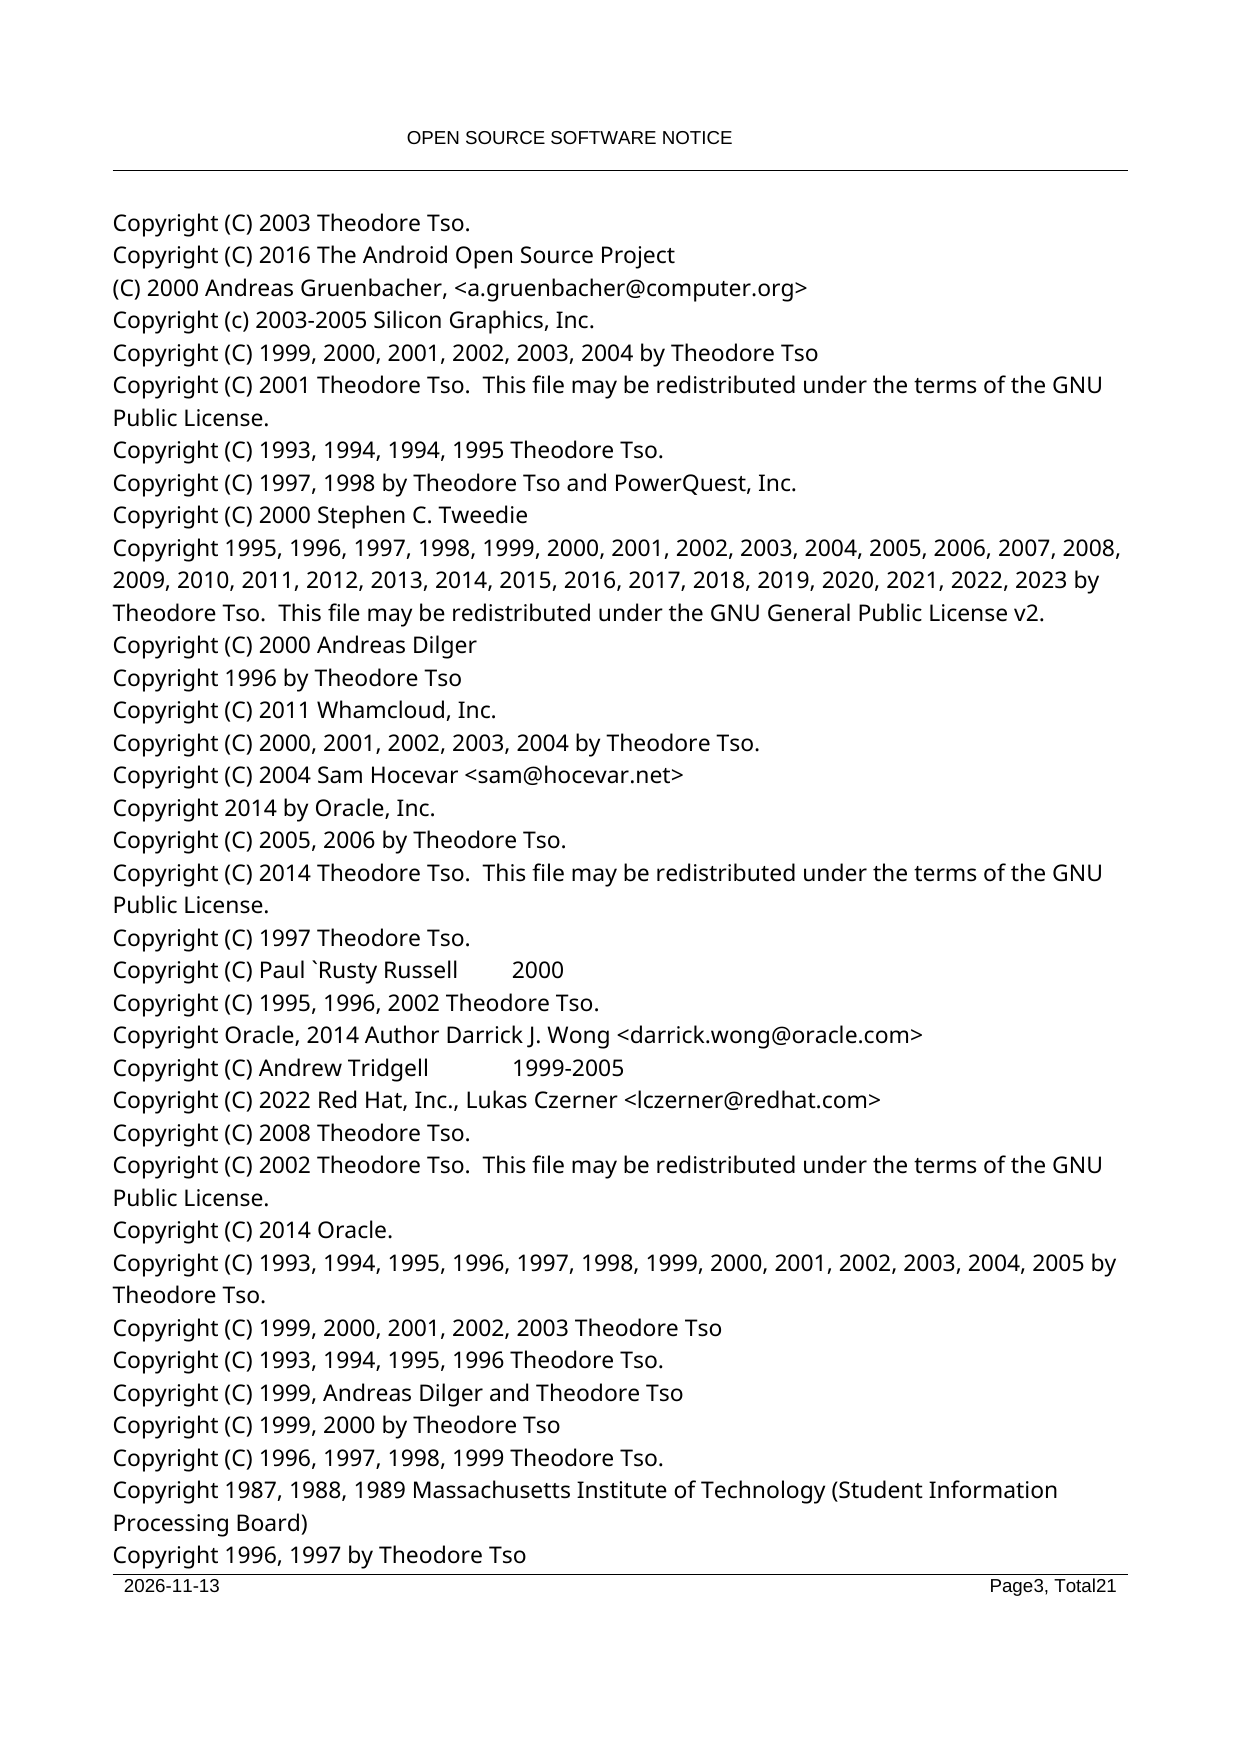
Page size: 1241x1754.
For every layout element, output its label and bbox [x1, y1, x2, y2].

text [112, 206, 1128, 1571]
